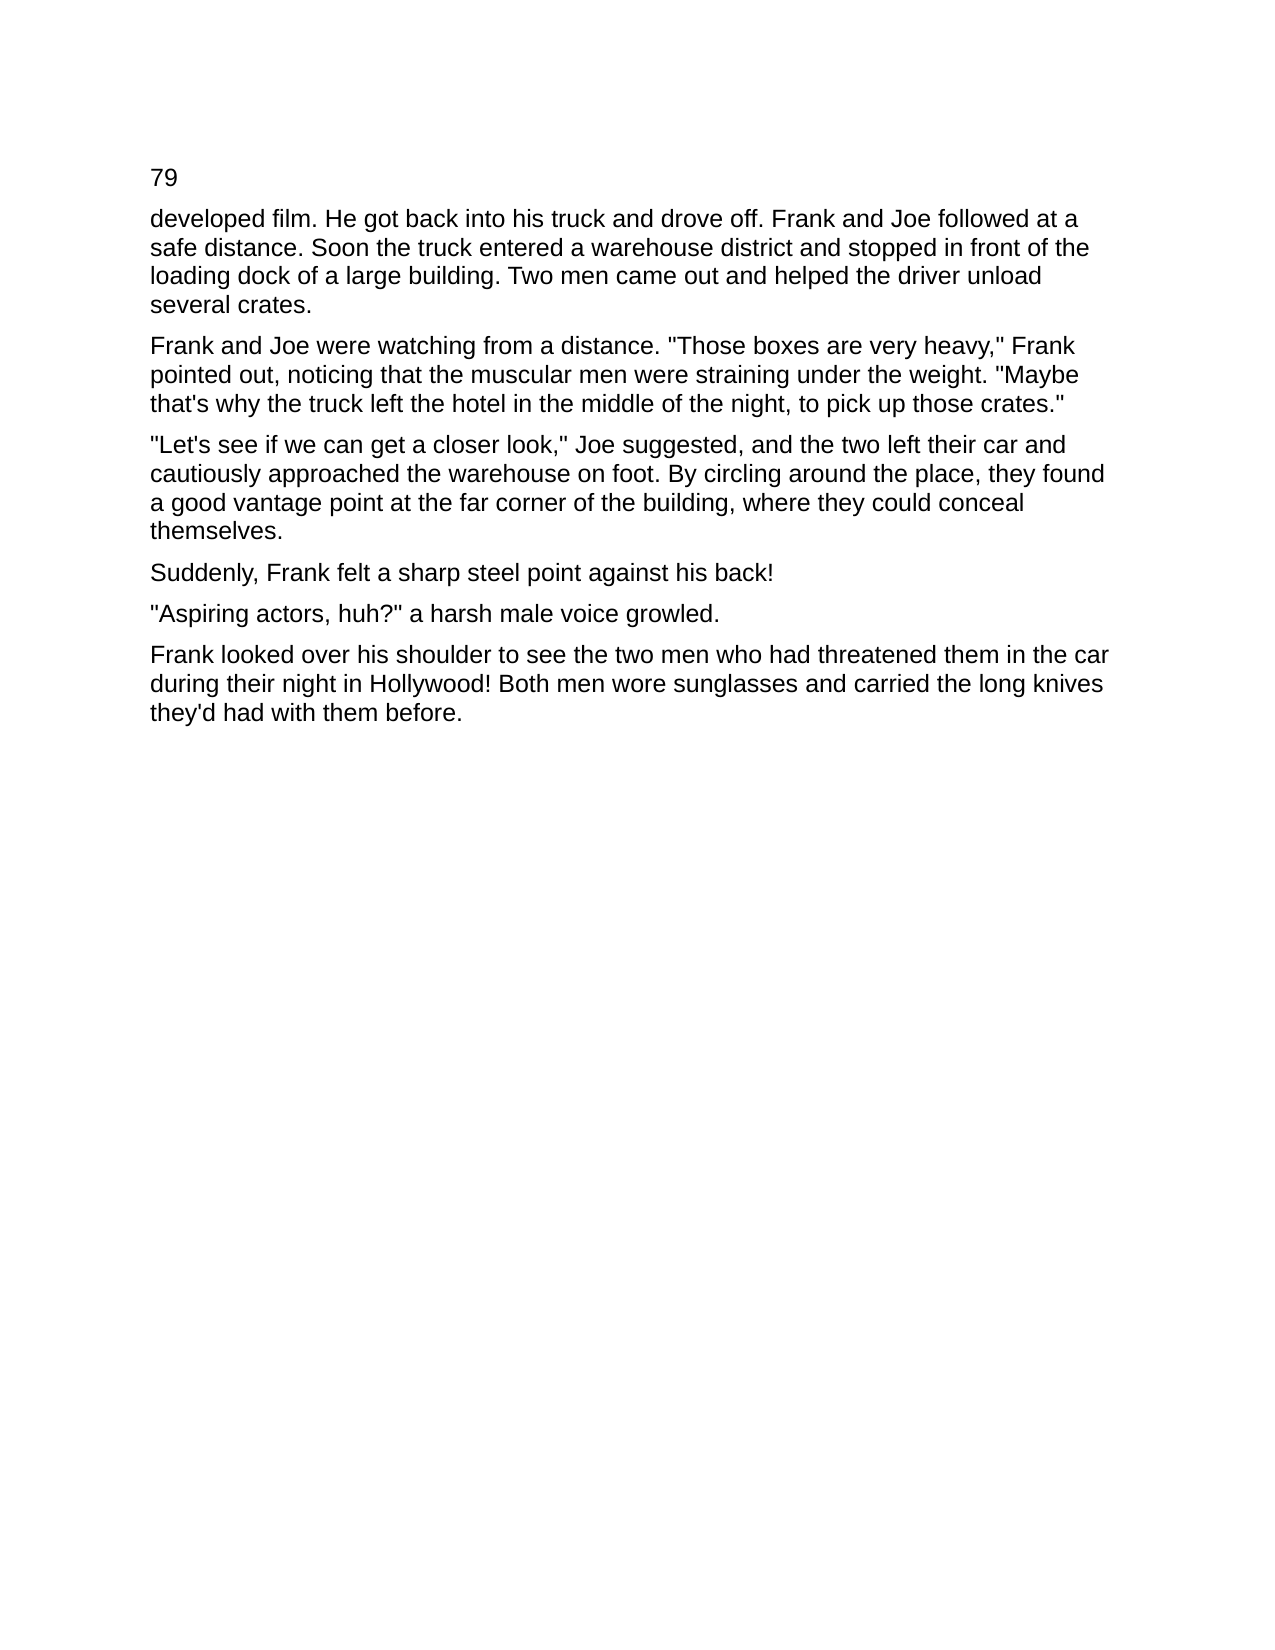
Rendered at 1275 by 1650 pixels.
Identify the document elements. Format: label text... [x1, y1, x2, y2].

text Suddenly, Frank felt a sharp steel point against his back! [150, 557, 1125, 586]
text 79 [150, 162, 1125, 191]
text "Aspiring actors, huh?" a harsh male voice growled. [150, 599, 1125, 627]
text Frank looked over his shoulder to see the two men who had threatened them in the car during their night in Hollywood! Both men wore sunglasses and carried the long knives they'd had with them before. [150, 640, 1125, 726]
text developed film. He got back into his truck and drove off. Frank and Joe followed at a safe distance. Soon the truck entered a warehouse district and stopped in front of the loading dock of a large building. Two men came out and helped the driver unload several crates. [150, 204, 1125, 319]
text Frank and Joe were watching from a distance. "Those boxes are very heavy," Frank pointed out, noticing that the muscular men were straining under the weight. "Maybe that's why the truck left the hotel in the middle of the night, to pick up those crates." [150, 331, 1125, 417]
text "Let's see if we can get a closer look," Joe suggested, and the two left their car and cautiously approached the warehouse on foot. By circling around the place, they found a good vantage point at the far corner of the building, where they could conceal themselves. [150, 430, 1125, 545]
